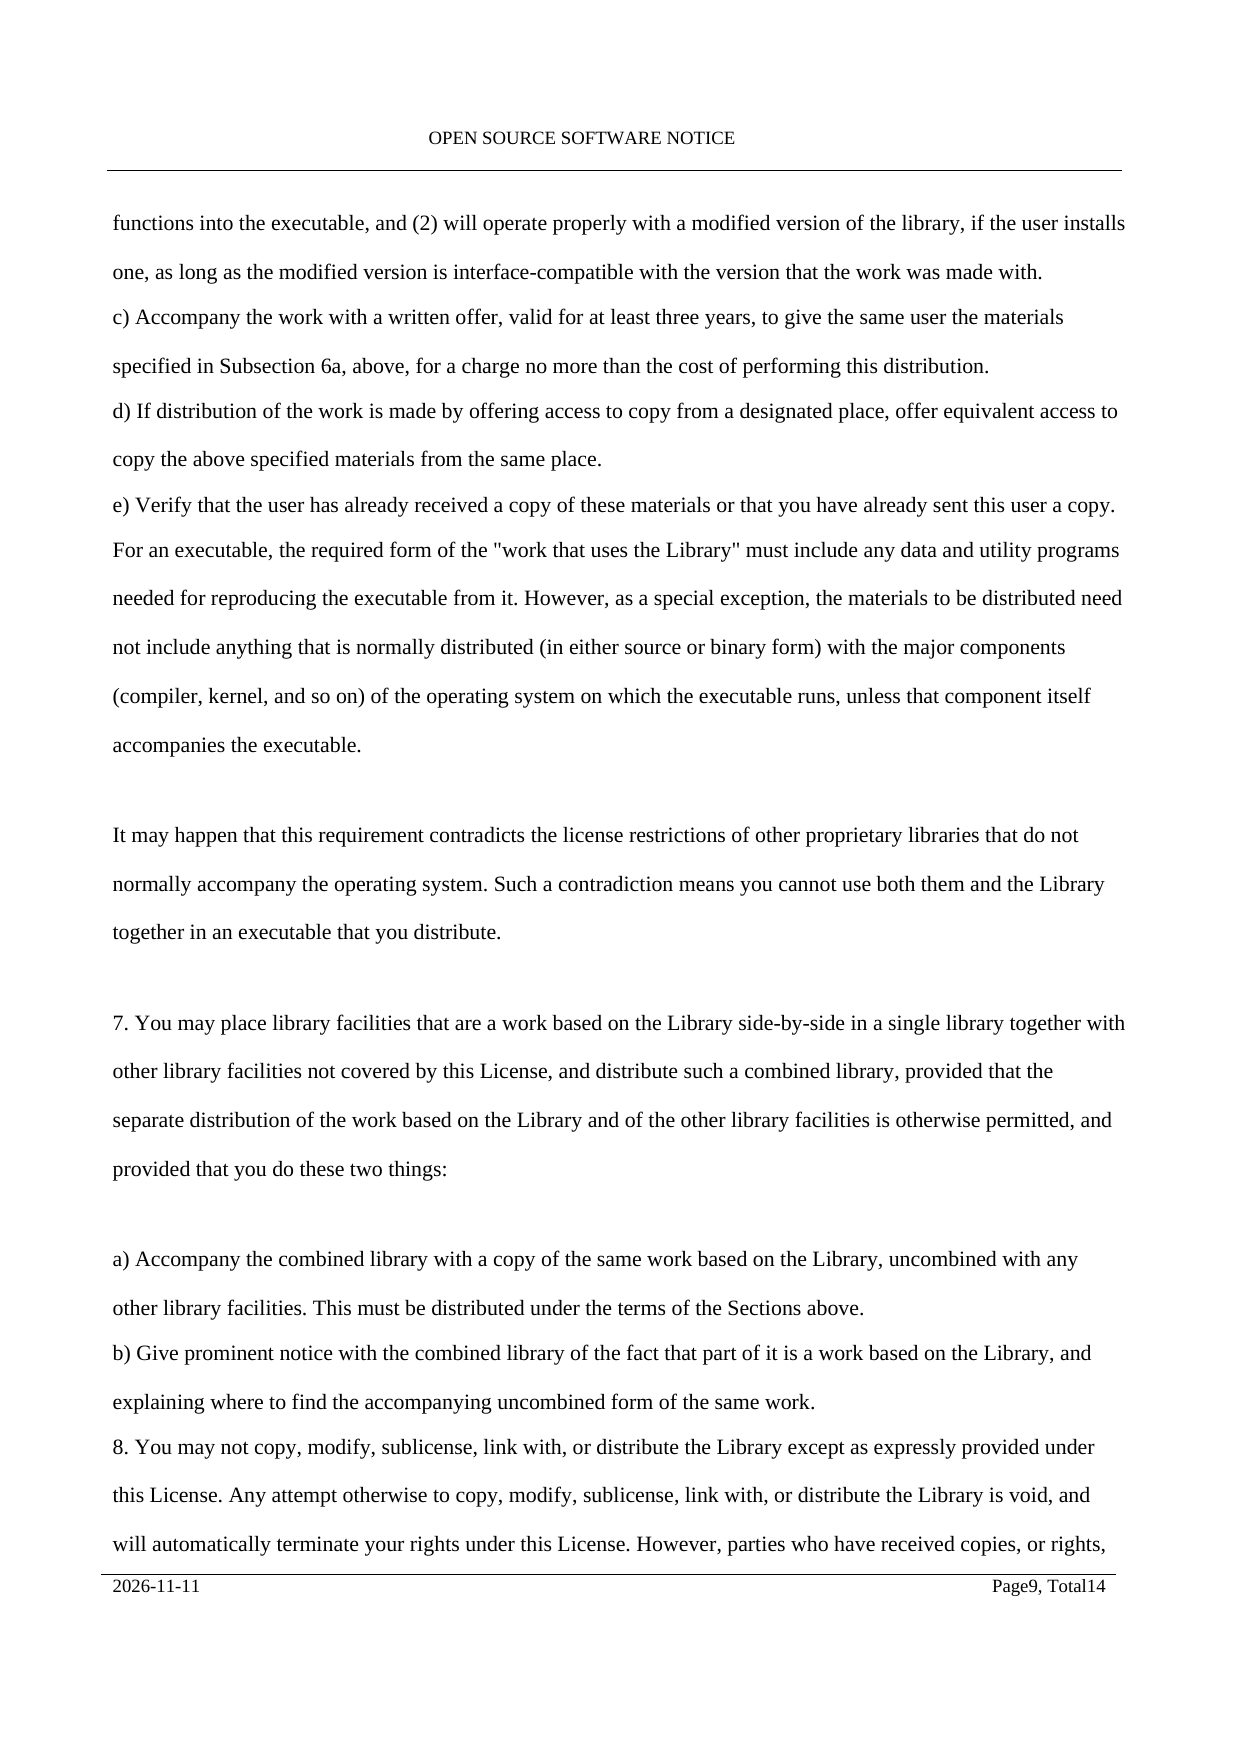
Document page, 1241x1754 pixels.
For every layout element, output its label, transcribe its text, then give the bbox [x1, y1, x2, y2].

text b) Give prominent notice with the combined library of the fact that part of it is a work based on the Library, and explaining where to find the accompanying uncombined form of the same work. [112, 1336, 1128, 1417]
text e) Verify that the user has already received a copy of these materials or that you have already sent this user a copy. [112, 488, 1128, 520]
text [112, 1430, 1128, 1560]
text 7. You may place library facilities that are a work based on the Library side-by-side in a single library together with other library facilities not covered by this License, and distribute such a combined library, provided that the separate distribution of the work based on the Library and of the other library facilities is otherwise permitted, and provided that you do these two things: [112, 1006, 1128, 1185]
text c) Accompany the work with a written offer, valid for at least three years, to give the same user the materials specified in Subsection 6a, above, for a charge no more than the cost of performing this distribution. [112, 300, 1128, 381]
text For an executable, the required form of the "work that uses the Library" must include any data and utility programs needed for reproducing the executable from it. However, as a special exception, the materials to be distributed need not include anything that is normally distributed (in either source or binary form) with the major components (compiler, kernel, and so on) of the operating system on which the executable runs, unless that component itself accompanies the executable. [112, 533, 1128, 761]
text It may happen that this requirement contradicts the license restrictions of other proprietary libraries that do not normally accompany the operating system. Such a contradiction means you cannot use both them and the Library together in an executable that you distribute. [112, 818, 1128, 948]
text a) Accompany the combined library with a copy of the same work based on the Library, uncombined with any other library facilities. This must be distributed under the terms of the Sections above. [112, 1242, 1128, 1324]
text d) If distribution of the work is made by offering access to copy from a designated place, offer equivalent access to copy the above specified materials from the same place. [112, 394, 1128, 475]
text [112, 206, 1128, 288]
